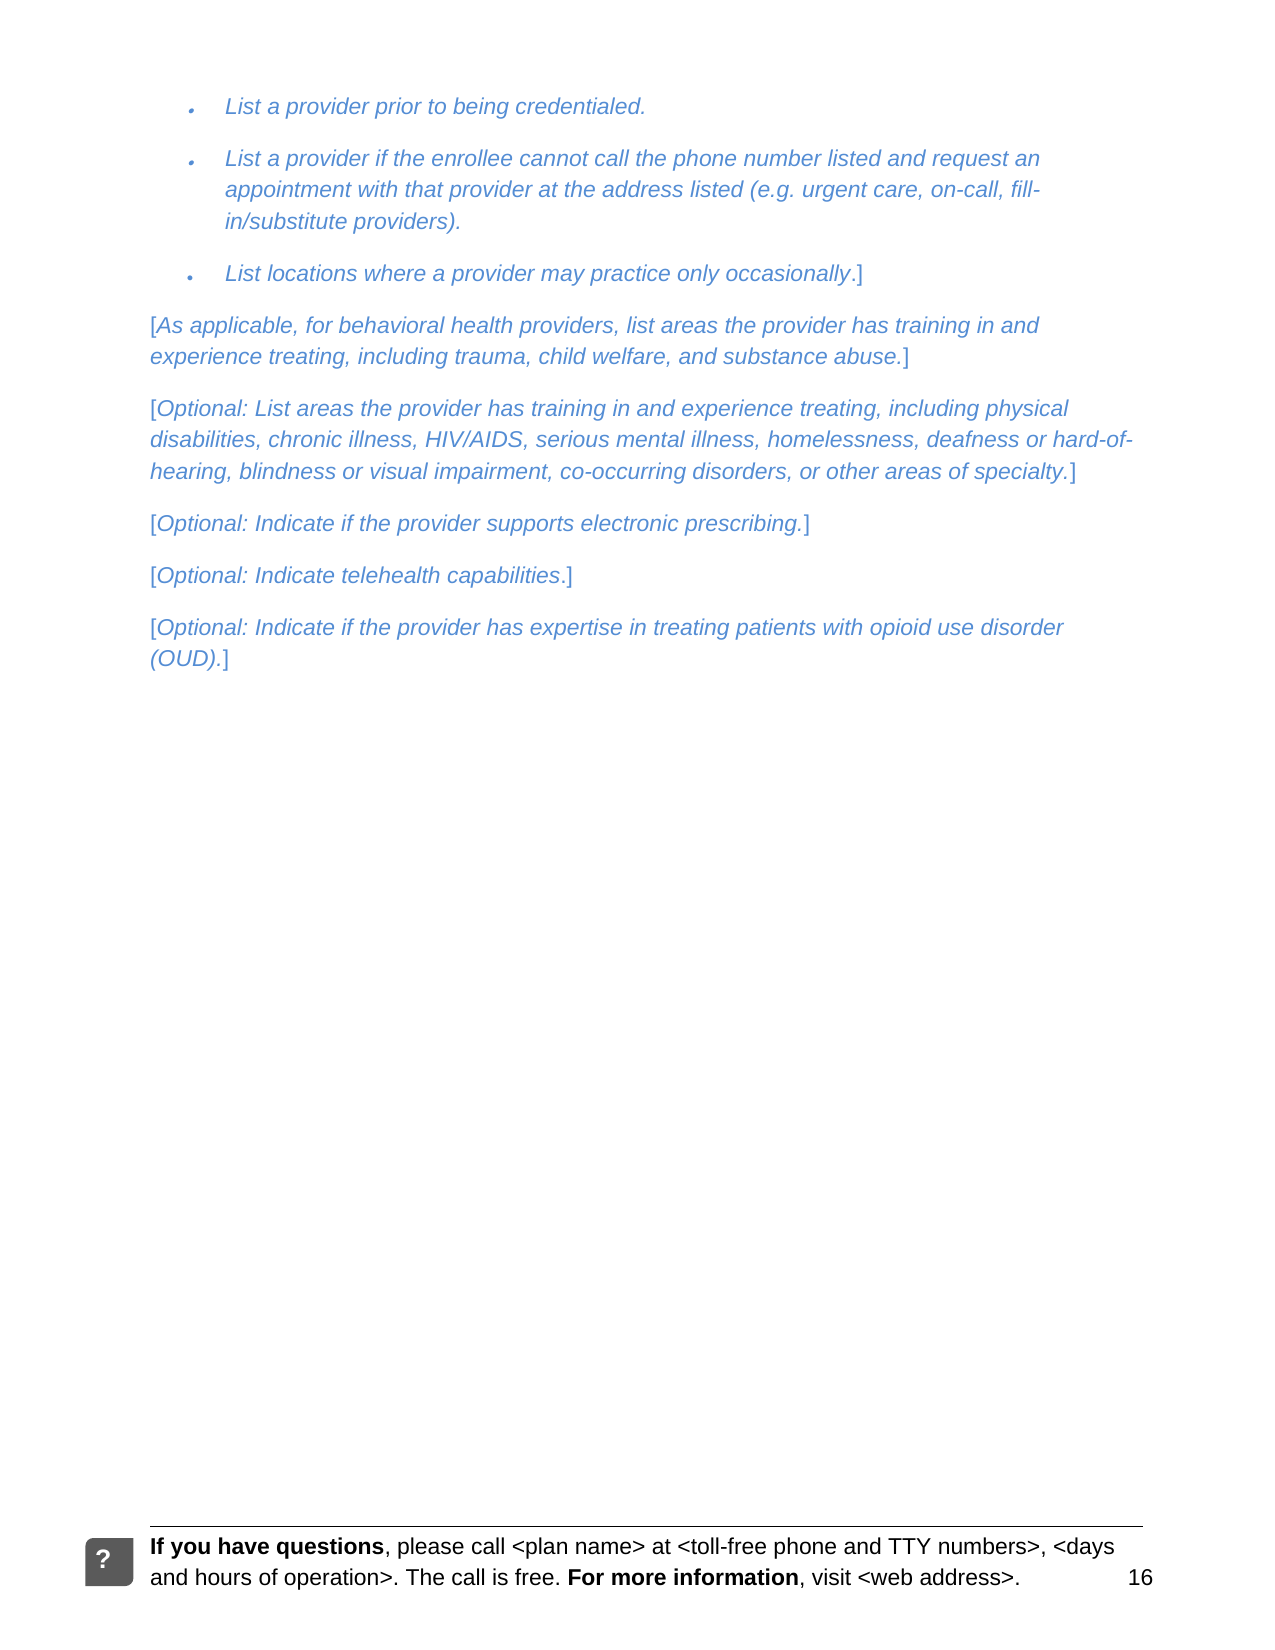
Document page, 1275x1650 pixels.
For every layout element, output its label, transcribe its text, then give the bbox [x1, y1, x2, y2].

list List locations where a provider may practice only occasionally.] [187, 256, 1068, 287]
list List a provider prior to being credentialed. [187, 89, 1068, 121]
text [Optional: Indicate if the provider supports electronic prescribing.] [150, 506, 1143, 537]
text [Optional: Indicate if the provider has expertise in treating patients with opioid use disorder (OUD).] [150, 610, 1143, 673]
text [Optional: Indicate telehealth capabilities.] [150, 558, 1143, 589]
list List a provider if the enrollee cannot call the phone number listed and request an appointment with that provider at the address listed (e.g. urgent care, on-call, fill-in/substitute providers). [187, 142, 1068, 235]
text [Optional: List areas the provider has training in and experience treating, including physical disabilities, chronic illness, HIV/AIDS, serious mental illness, homelessness, deafness or hard-of-hearing, blindness or visual impairment, co-occurring disorders, or other areas of specialty.] [150, 392, 1143, 485]
text [As applicable, for behavioral health providers, list areas the provider has training in and experience treating, including trauma, child welfare, and substance abuse.] [150, 308, 1143, 371]
